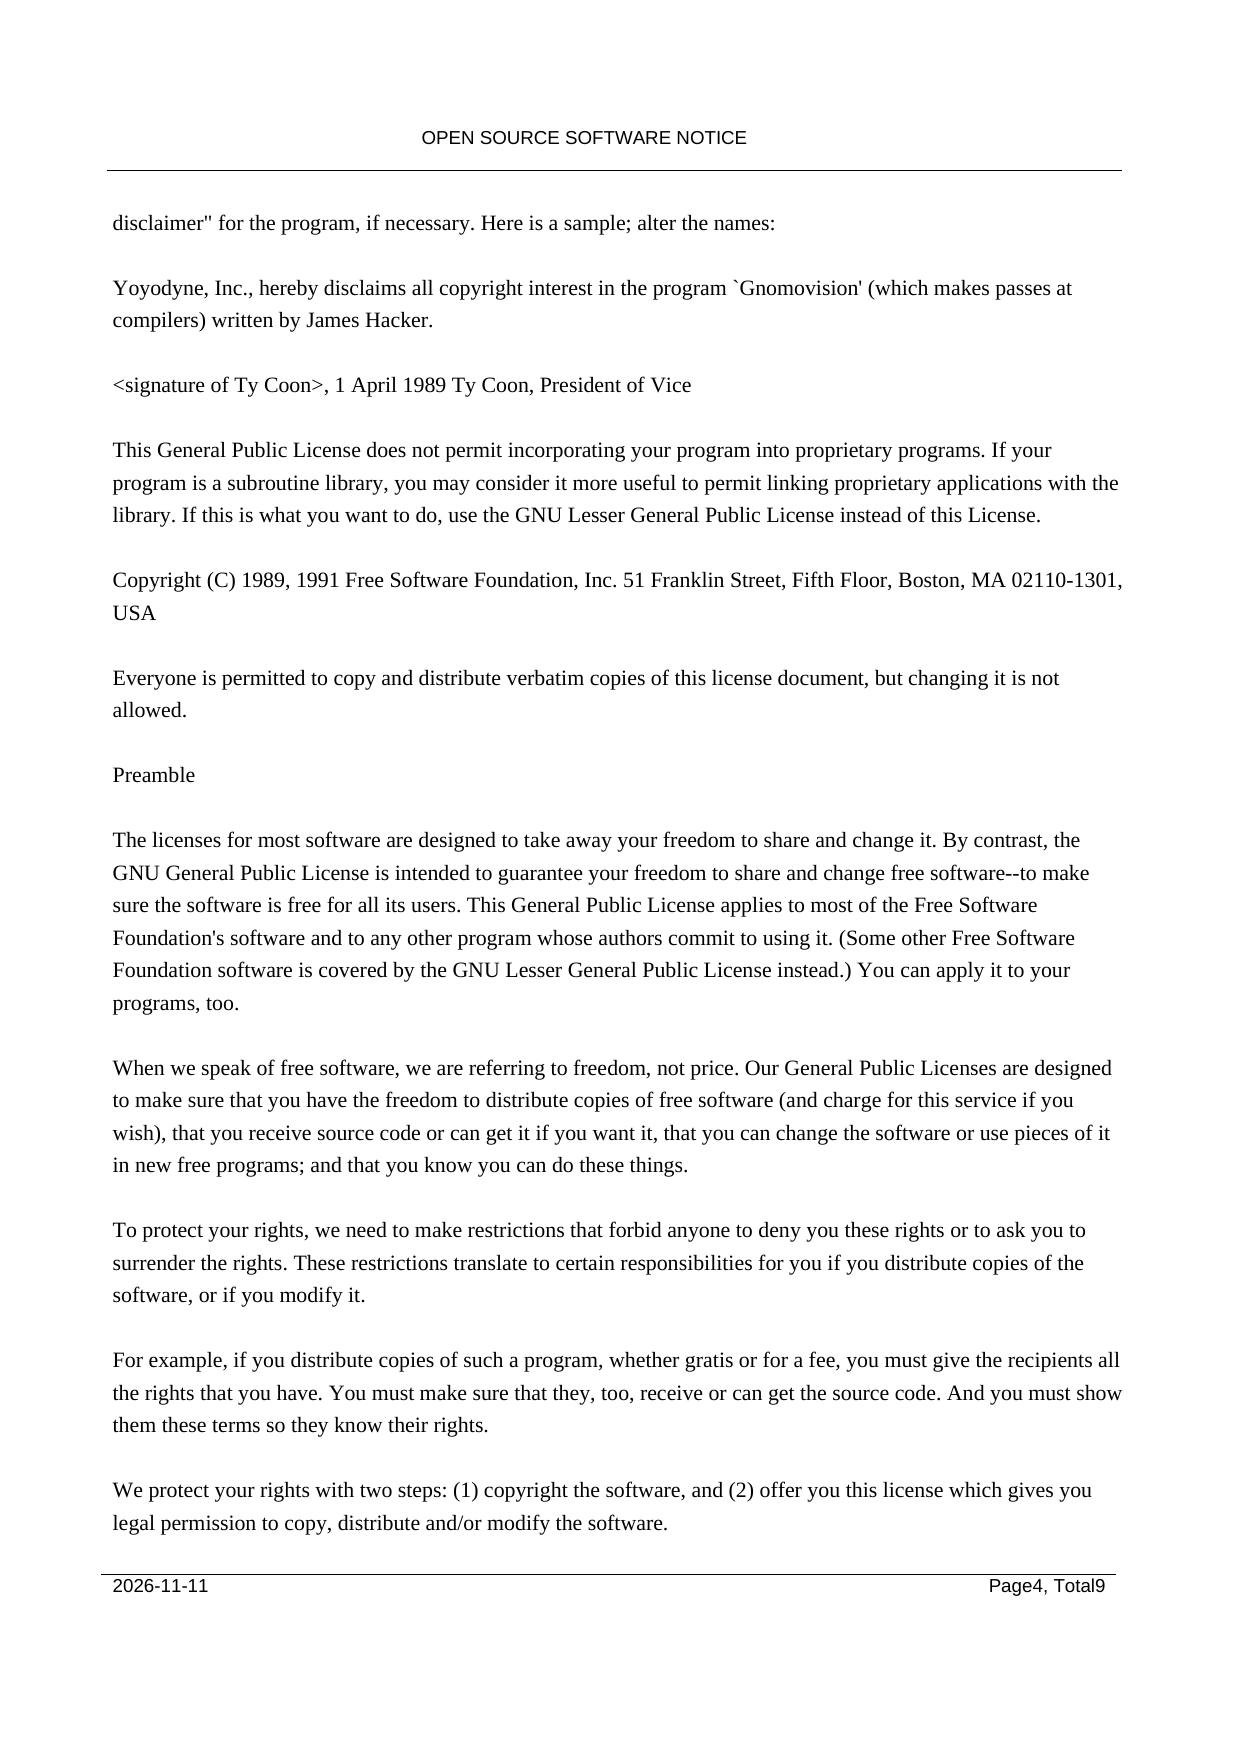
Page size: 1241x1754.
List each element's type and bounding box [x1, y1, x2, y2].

text [112, 206, 1128, 1539]
